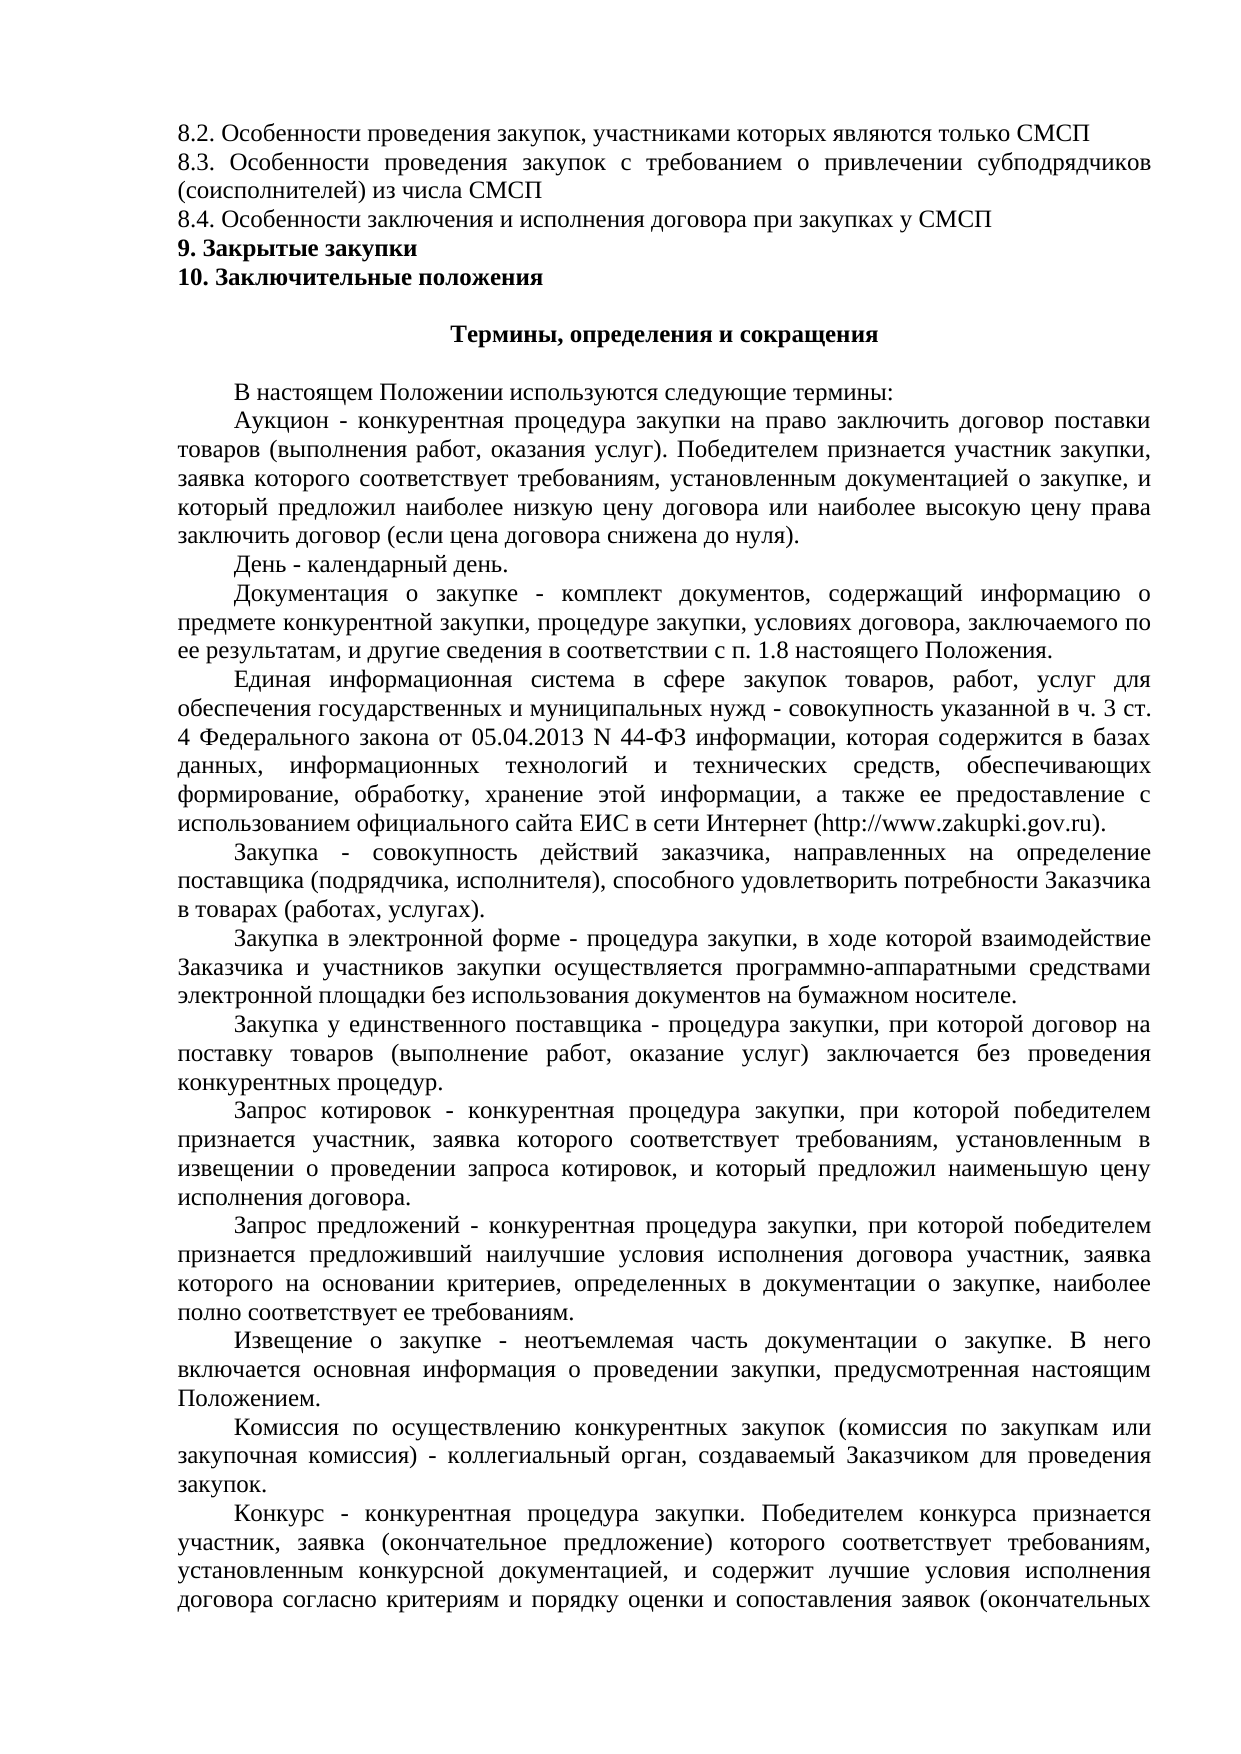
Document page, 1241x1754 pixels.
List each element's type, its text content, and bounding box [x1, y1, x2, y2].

text День - календарный день. [177, 549, 1152, 578]
text 10. Заключительные положения [177, 262, 1152, 291]
text Извещение о закупке - неотъемлемая часть документации о закупке. В него включается основная информация о проведении закупки, предусмотренная настоящим Положением. [177, 1326, 1152, 1412]
text Аукцион - конкурентная процедура закупки на право заключить договор поставки товаров (выполнения работ, оказания услуг). Победителем признается участник закупки, заявка которого соответствует требованиям, установленным документацией о закупке, и который предложил наиболее низкую цену договора или наиболее высокую цену права заключить договор (если цена договора снижена до нуля). [177, 406, 1152, 549]
text Документация о закупке - комплект документов, содержащий информацию о предмете конкурентной закупки, процедуре закупки, условиях договора, заключаемого по ее результатам, и другие сведения в соответствии с п. 1.8 настоящего Положения. [177, 578, 1152, 664]
text Комиссия по осуществлению конкурентных закупок (комиссия по закупкам или закупочная комиссия) - коллегиальный орган, создаваемый Заказчиком для проведения закупок. [177, 1412, 1152, 1498]
text Закупка в электронной форме - процедура закупки, в ходе которой взаимодействие Заказчика и участников закупки осуществляется программно-аппаратными средствами электронной площадки без использования документов на бумажном носителе. [177, 923, 1152, 1009]
text Запрос предложений - конкурентная процедура закупки, при которой победителем признается предложивший наилучшие условия исполнения договора участник, заявка которого на основании критериев, определенных в документации о закупке, наиболее полно соответствует ее требованиям. [177, 1211, 1152, 1326]
text Единая информационная система в сфере закупок товаров, работ, услуг для обеспечения государственных и муниципальных нужд - совокупность указанной в ч. 3 ст. 4 Федерального закона от 05.04.2013 N 44-ФЗ информации, которая содержится в базах данных, информационных технологий и технических средств, обеспечивающих формирование, обработку, хранение этой информации, а также ее предоставление с использованием официального сайта ЕИС в сети Интернет (http://www.zakupki.gov.ru). [177, 664, 1152, 837]
text 8.3. Особенности проведения закупок с требованием о привлечении субподрядчиков (соисполнителей) из числа СМСП [177, 147, 1152, 204]
text 9. Закрытые закупки [177, 233, 1152, 262]
text Термины, определения и сокращения [177, 319, 1152, 348]
text Закупка у единственного поставщика - процедура закупки, при которой договор на поставку товаров (выполнение работ, оказание услуг) заключается без проведения конкурентных процедур. [177, 1009, 1152, 1096]
text 8.2. Особенности проведения закупок, участниками которых являются только СМСП [177, 118, 1152, 147]
text 8.4. Особенности заключения и исполнения договора при закупках у СМСП [177, 204, 1152, 233]
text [177, 1498, 1152, 1613]
text Закупка - совокупность действий заказчика, направленных на определение поставщика (подрядчика, исполнителя), способного удовлетворить потребности Заказчика в товарах (работах, услугах). [177, 837, 1152, 923]
text Запрос котировок - конкурентная процедура закупки, при которой победителем признается участник, заявка которого соответствует требованиям, установленным в извещении о проведении запроса котировок, и который предложил наименьшую цену исполнения договора. [177, 1096, 1152, 1211]
text В настоящем Положении используются следующие термины: [177, 377, 1152, 406]
